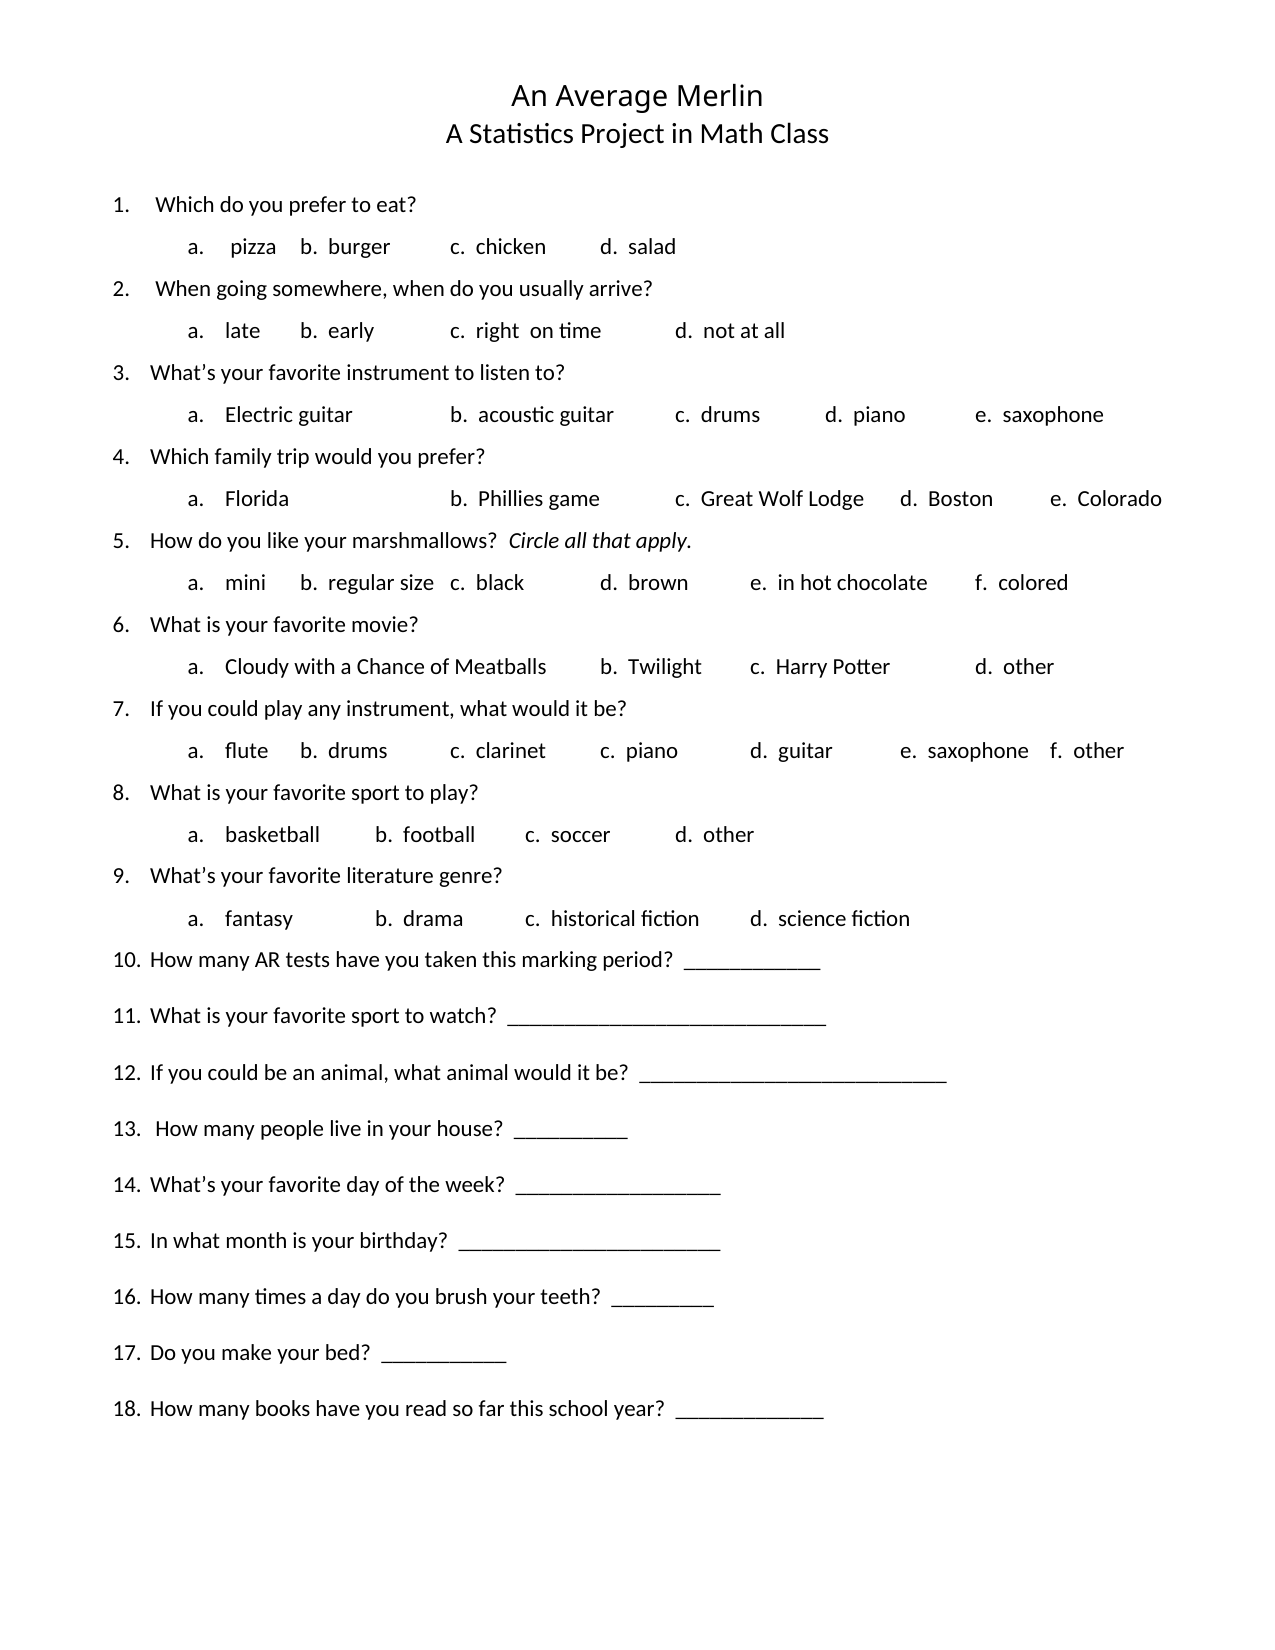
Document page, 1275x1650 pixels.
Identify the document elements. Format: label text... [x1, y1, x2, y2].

list What’s your favorite instrument to listen to? [112, 358, 1200, 386]
list fantasy b. drama c. historical fiction d. science fiction [187, 904, 1200, 932]
list Electric guitar b. acoustic guitar c. drums d. piano e. saxophone [187, 400, 1200, 428]
list Which family trip would you prefer? [112, 442, 1200, 470]
list When going somewhere, when do you usually arrive? [112, 274, 1200, 302]
list late b. early c. right on time d. not at all [187, 316, 1200, 344]
list How many AR tests have you taken this marking period? ____________ [112, 946, 1200, 974]
list What’s your favorite literature genre? [112, 862, 1200, 890]
list What is your favorite sport to watch? ____________________________ [112, 1002, 1200, 1030]
list What is your favorite sport to play? [112, 778, 1200, 806]
text An Average Merlin [75, 75, 1200, 115]
list Do you make your bed? ___________ [112, 1338, 1200, 1366]
list What’s your favorite day of the week? __________________ [112, 1170, 1200, 1198]
list Florida b. Phillies game c. Great Wolf Lodge d. Boston e. Colorado [187, 484, 1200, 512]
list pizza b. burger c. chicken d. salad [187, 232, 1200, 260]
list How many books have you read so far this school year? _____________ [112, 1394, 1200, 1422]
list In what month is your birthday? _______________________ [112, 1226, 1200, 1254]
list Which do you prefer to eat? [112, 190, 1200, 218]
text A Statistics Project in Math Class [75, 115, 1200, 150]
list flute b. drums c. clarinet c. piano d. guitar e. saxophone f. other [187, 736, 1200, 764]
list Cloudy with a Chance of Meatballs b. Twilight c. Harry Potter d. other [187, 652, 1200, 680]
list How do you like your marshmallows? Circle all that apply. [112, 526, 1200, 554]
list What is your favorite movie? [112, 610, 1200, 638]
list If you could be an animal, what animal would it be? ___________________________ [112, 1058, 1200, 1086]
list How many people live in your house? __________ [112, 1114, 1200, 1142]
list If you could play any instrument, what would it be? [112, 694, 1200, 722]
list mini b. regular size c. black d. brown e. in hot chocolate f. colored [187, 568, 1200, 596]
list basketball b. football c. soccer d. other [187, 820, 1200, 848]
list How many times a day do you brush your teeth? _________ [112, 1282, 1200, 1310]
